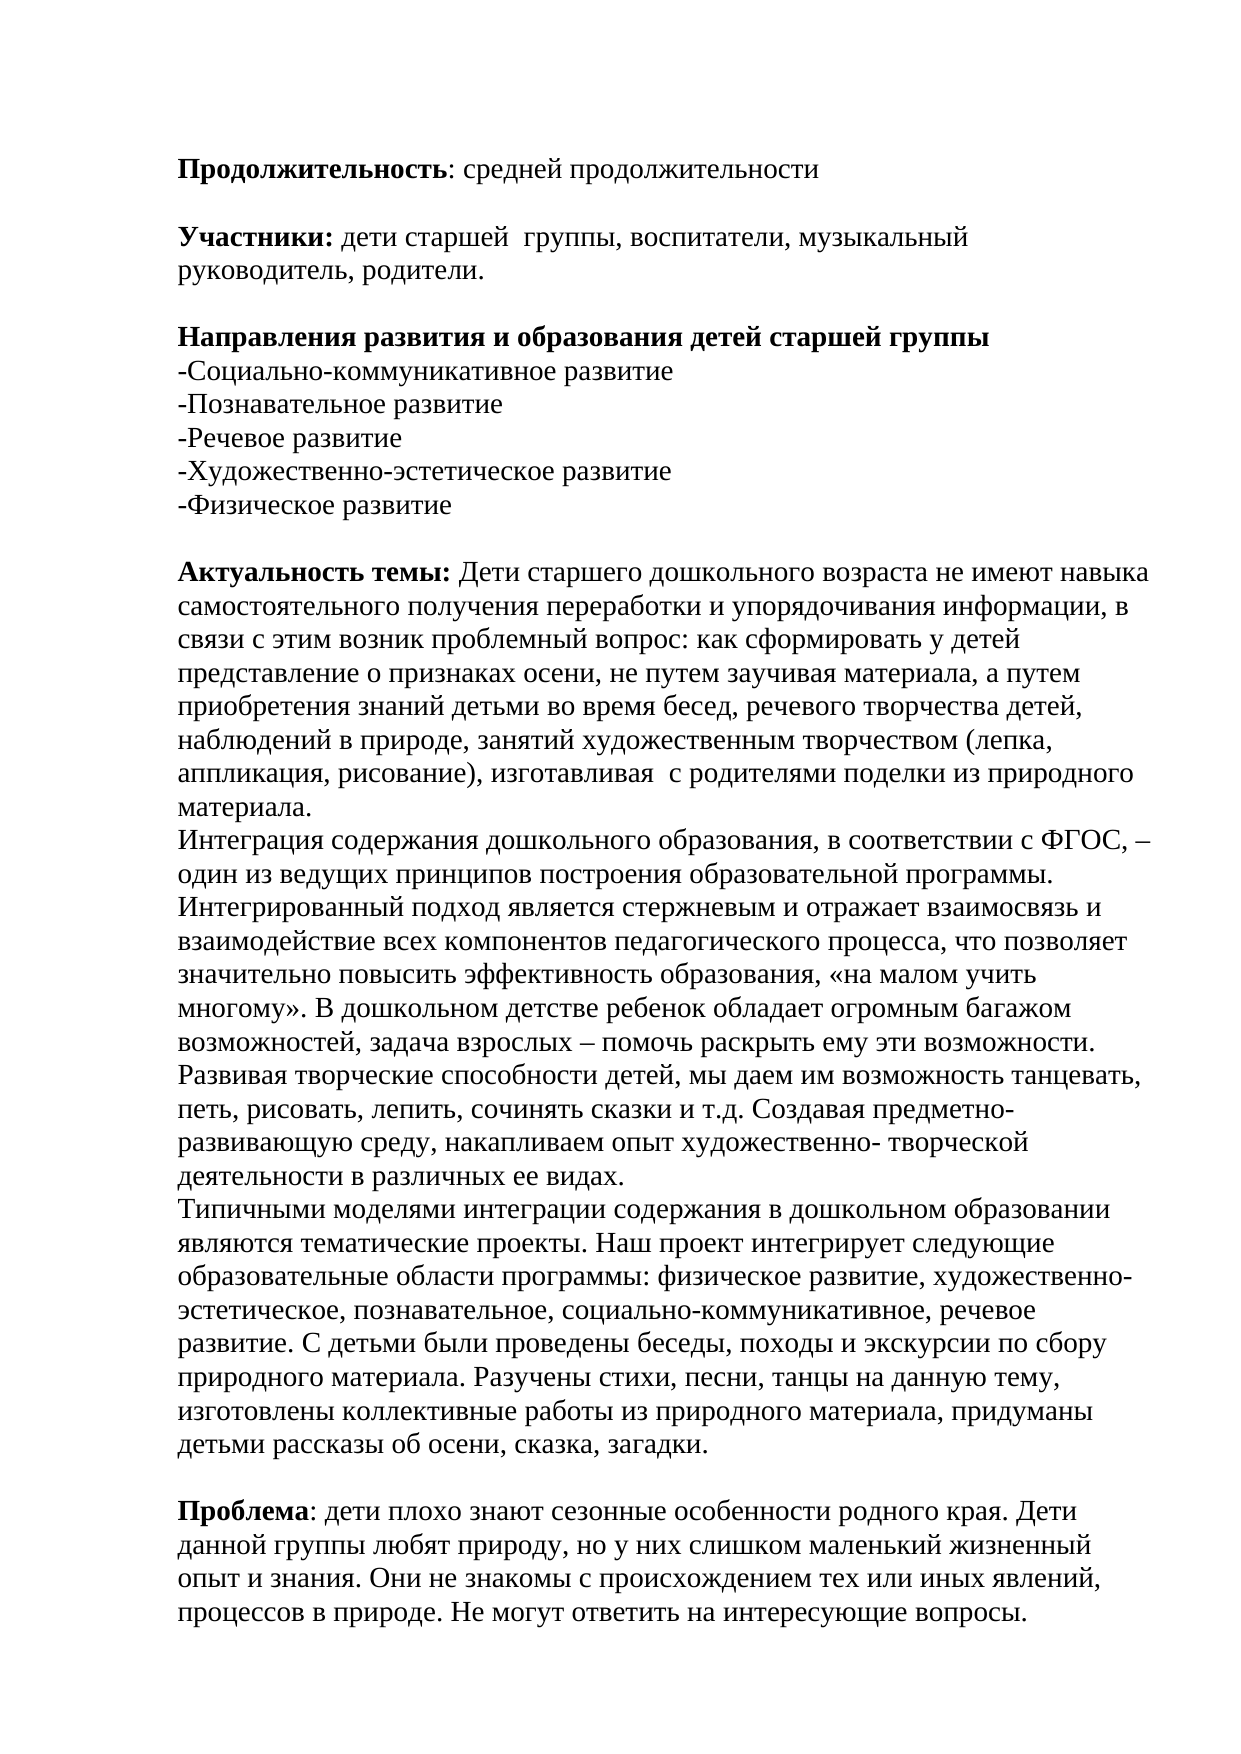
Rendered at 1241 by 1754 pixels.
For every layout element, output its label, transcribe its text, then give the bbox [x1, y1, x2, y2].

text Участники: дети старшей группы, воспитатели, музыкальный руководитель, родители. [177, 219, 1152, 286]
text -Физическое развитие [177, 487, 1152, 521]
text Проблема: дети плохо знают сезонные особенности родного края. Дети данной группы любят природу, но у них слишком маленький жизненный опыт и знания. Они не знакомы с происхождением тех или иных явлений, процессов в природе. Не могут ответить на интересующие вопросы. [177, 1493, 1152, 1627]
text -Социально-коммуникативное развитие [177, 353, 1152, 386]
text Типичными моделями интеграции содержания в дошкольном образовании являются тематические проекты. Наш проект интегрирует следующие образовательные области программы: физическое развитие, художественно-эстетическое, познавательное, социально-коммуникативное, речевое развитие. С детьми были проведены беседы, походы и экскурсии по сбору природного материала. Разучены стихи, песни, танцы на данную тему, изготовлены коллективные работы из природного материала, придуманы детьми рассказы об осени, сказка, загадки. [177, 1191, 1152, 1460]
text Актуальность темы: Дети старшего дошкольного возраста не имеют навыка самостоятельного получения переработки и упорядочивания информации, в связи с этим возник проблемный вопрос: как сформировать у детей представление о признаках осени, не путем заучивая материала, а путем приобретения знаний детьми во время бесед, речевого творчества детей, наблюдений в природе, занятий художественным творчеством (лепка, аппликация, рисование), изготавливая с родителями поделки из природного материала. [177, 554, 1152, 822]
text -Речевое развитие [177, 420, 1152, 453]
text -Познавательное развитие [177, 386, 1152, 420]
text -Художественно-эстетическое развитие [177, 453, 1152, 487]
text Продолжительность: средней продолжительности [177, 152, 1152, 185]
text Интеграция содержания дошкольного образования, в соответствии с ФГОС, – один из ведущих принципов построения образовательной программы. Интегрированный подход является стержневым и отражает взаимосвязь и взаимодействие всех компонентов педагогического процесса, что позволяет значительно повысить эффективность образования, «на малом учить многому». В дошкольном детстве ребенок обладает огромным багажом возможностей, задача взрослых – помочь раскрыть ему эти возможности. Развивая творческие способности детей, мы даем им возможность танцевать, петь, рисовать, лепить, сочинять сказки и т.д. Создавая предметно-развивающую среду, накапливаем опыт художественно- творческой деятельности в различных ее видах. [177, 822, 1152, 1191]
text Направления развития и образования детей старшей группы [177, 319, 1152, 353]
